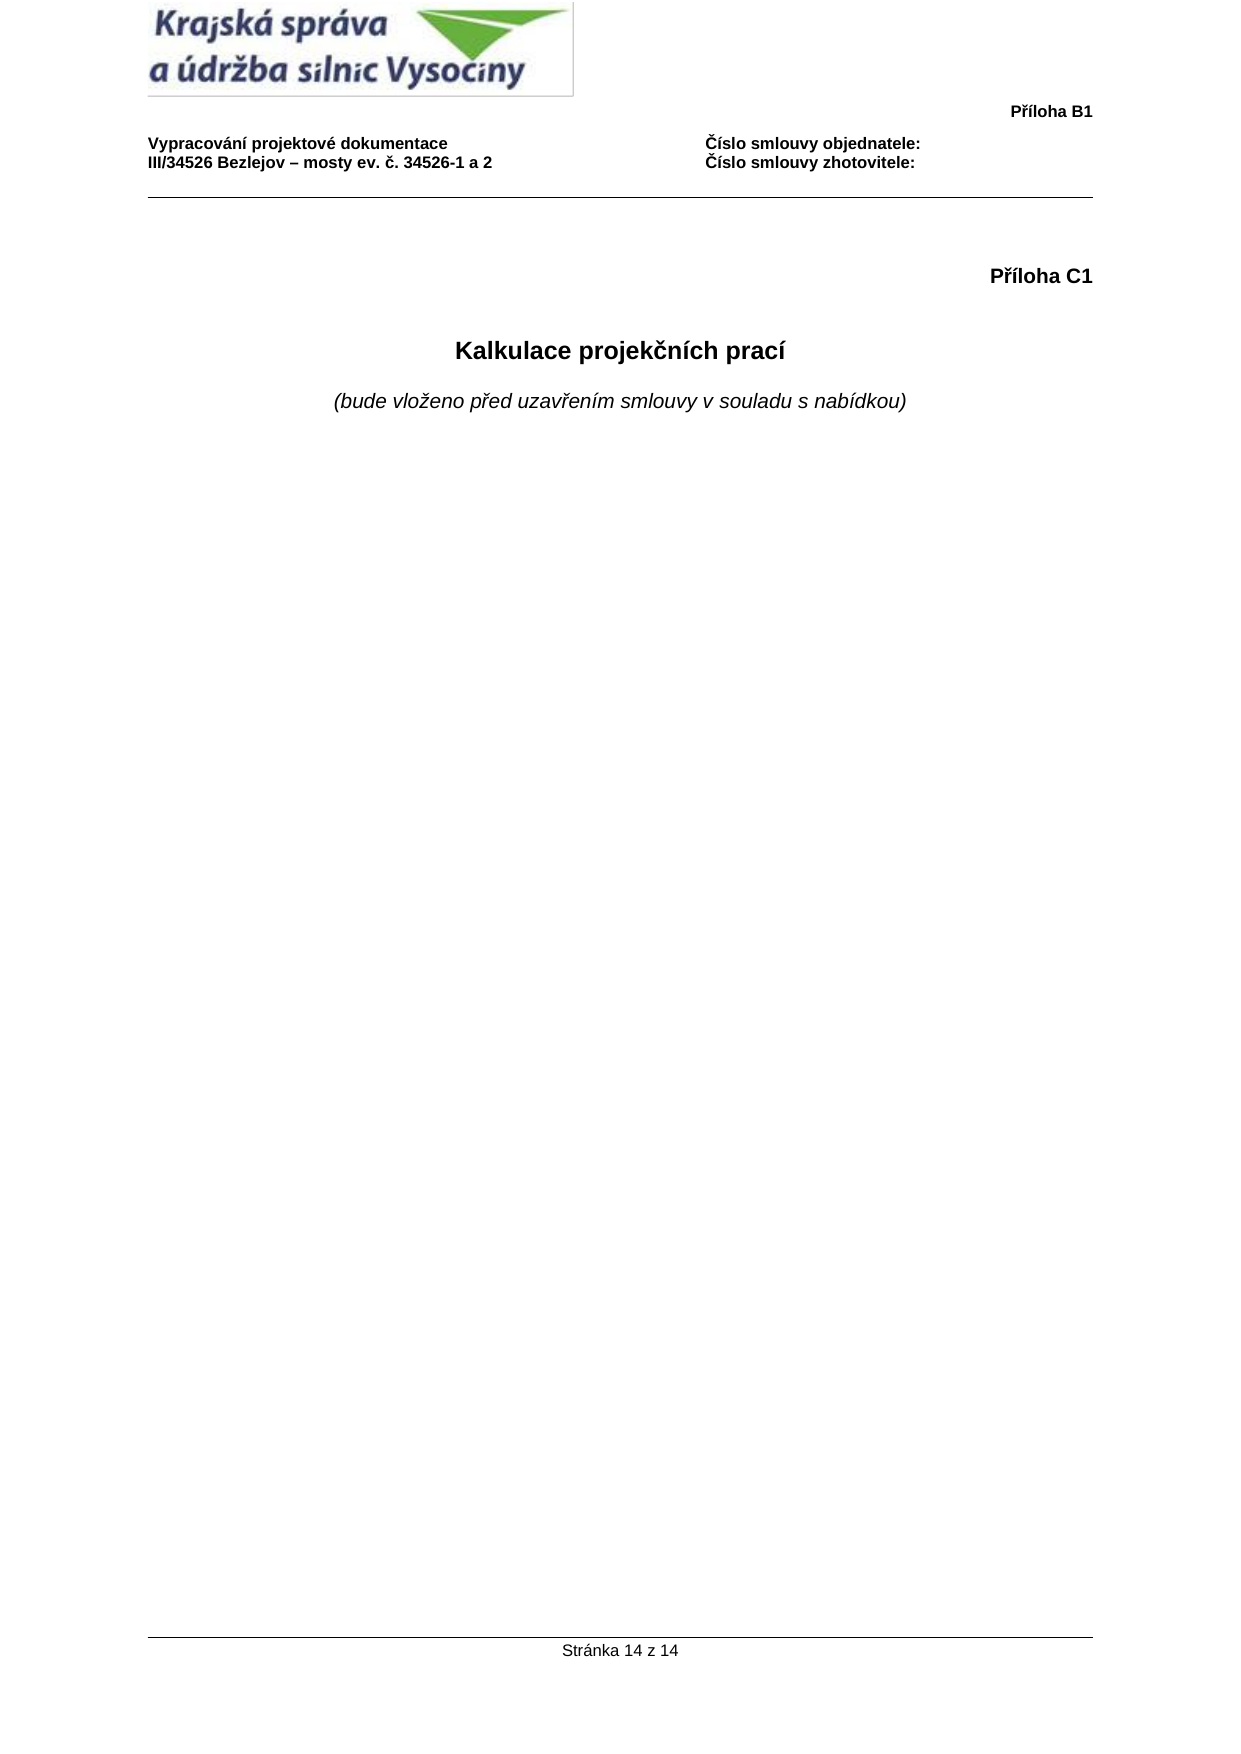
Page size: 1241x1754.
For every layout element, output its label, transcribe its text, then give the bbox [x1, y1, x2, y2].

text Příloha C1 [148, 264, 1093, 288]
text Kalkulace projekčních prací [148, 336, 1093, 365]
picture [147, 2, 574, 98]
text (bude vloženo před uzavřením smlouvy v souladu s nabídkou) [148, 389, 1093, 413]
